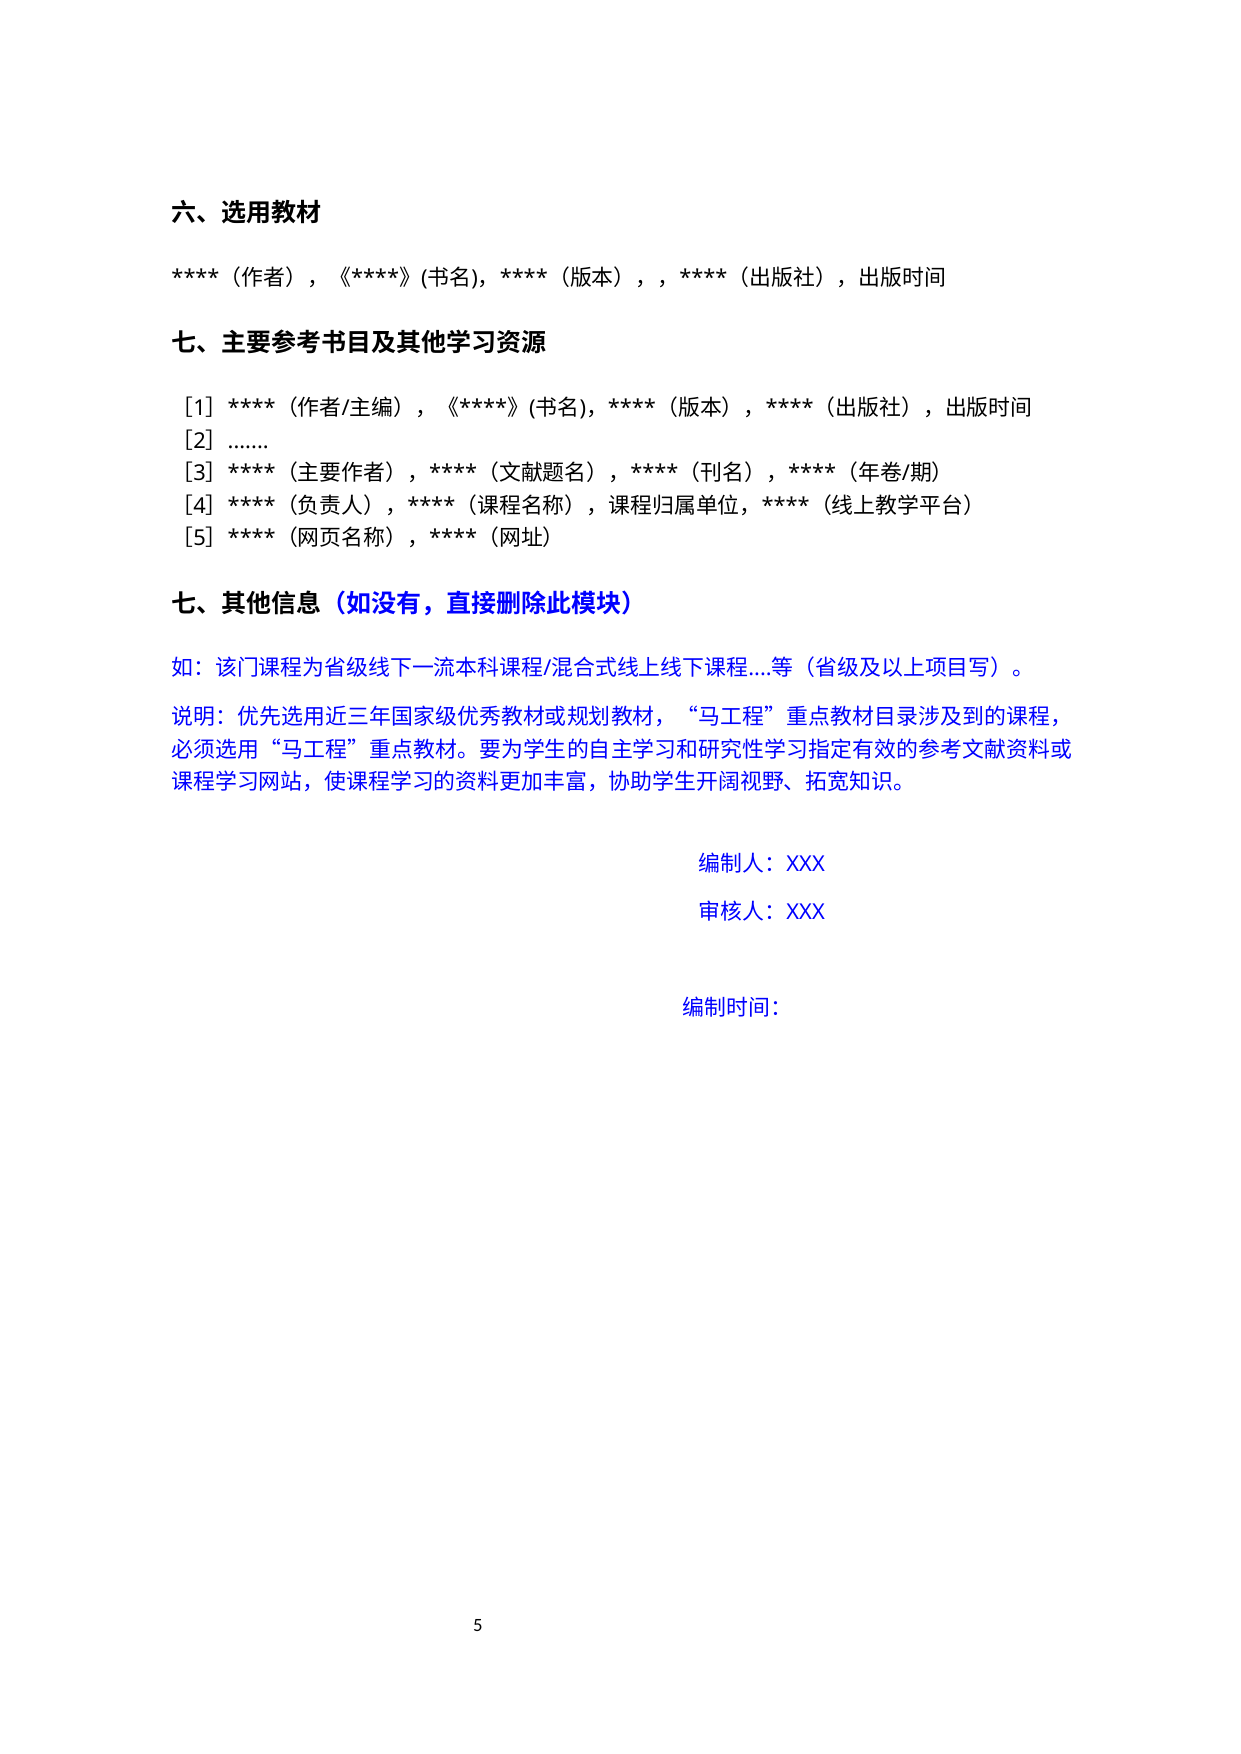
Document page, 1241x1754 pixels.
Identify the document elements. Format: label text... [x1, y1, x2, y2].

subtitle 七、其他信息（如没有，直接删除此模块） [171, 569, 1075, 634]
subtitle 七、主要参考书目及其他学习资源 [171, 308, 1075, 373]
text ［3］****（主要作者），****（文献题名），****（刊名），****（年卷/期） [171, 455, 1075, 487]
list 说明：优先选用近三年国家级优秀教材或规划教材，“马工程”重点教材目录涉及到的课程，必须选用“马工程”重点教材。要为学生的自主学习和研究性学习指定有效的参考文献资料或课程学习网站，使课程学习的资料更加丰富，协助学生开阔视野、拓宽知识。 [171, 699, 1075, 796]
text ［5］****（网页名称），****（网址） [171, 520, 1075, 552]
list 如：该门课程为省级线下一流本科课程/混合式线上线下课程....等（省级及以上项目写）。 [171, 650, 1075, 682]
text ［4］****（负责人），****（课程名称），课程归属单位，****（线上教学平台） [171, 487, 1075, 520]
text ［1］****（作者/主编），《****》(书名)，****（版本），****（出版社），出版时间 [171, 390, 1075, 422]
text ****（作者），《****》(书名)，****（版本），，****（出版社），出版时间 [171, 259, 1075, 292]
text 审核人：XXX [171, 893, 1075, 926]
text ［2］....... [171, 422, 1075, 455]
text 编制时间： [171, 989, 1075, 1022]
subtitle 六、选用教材 [171, 178, 1075, 243]
text 编制人：XXX [171, 845, 1075, 878]
